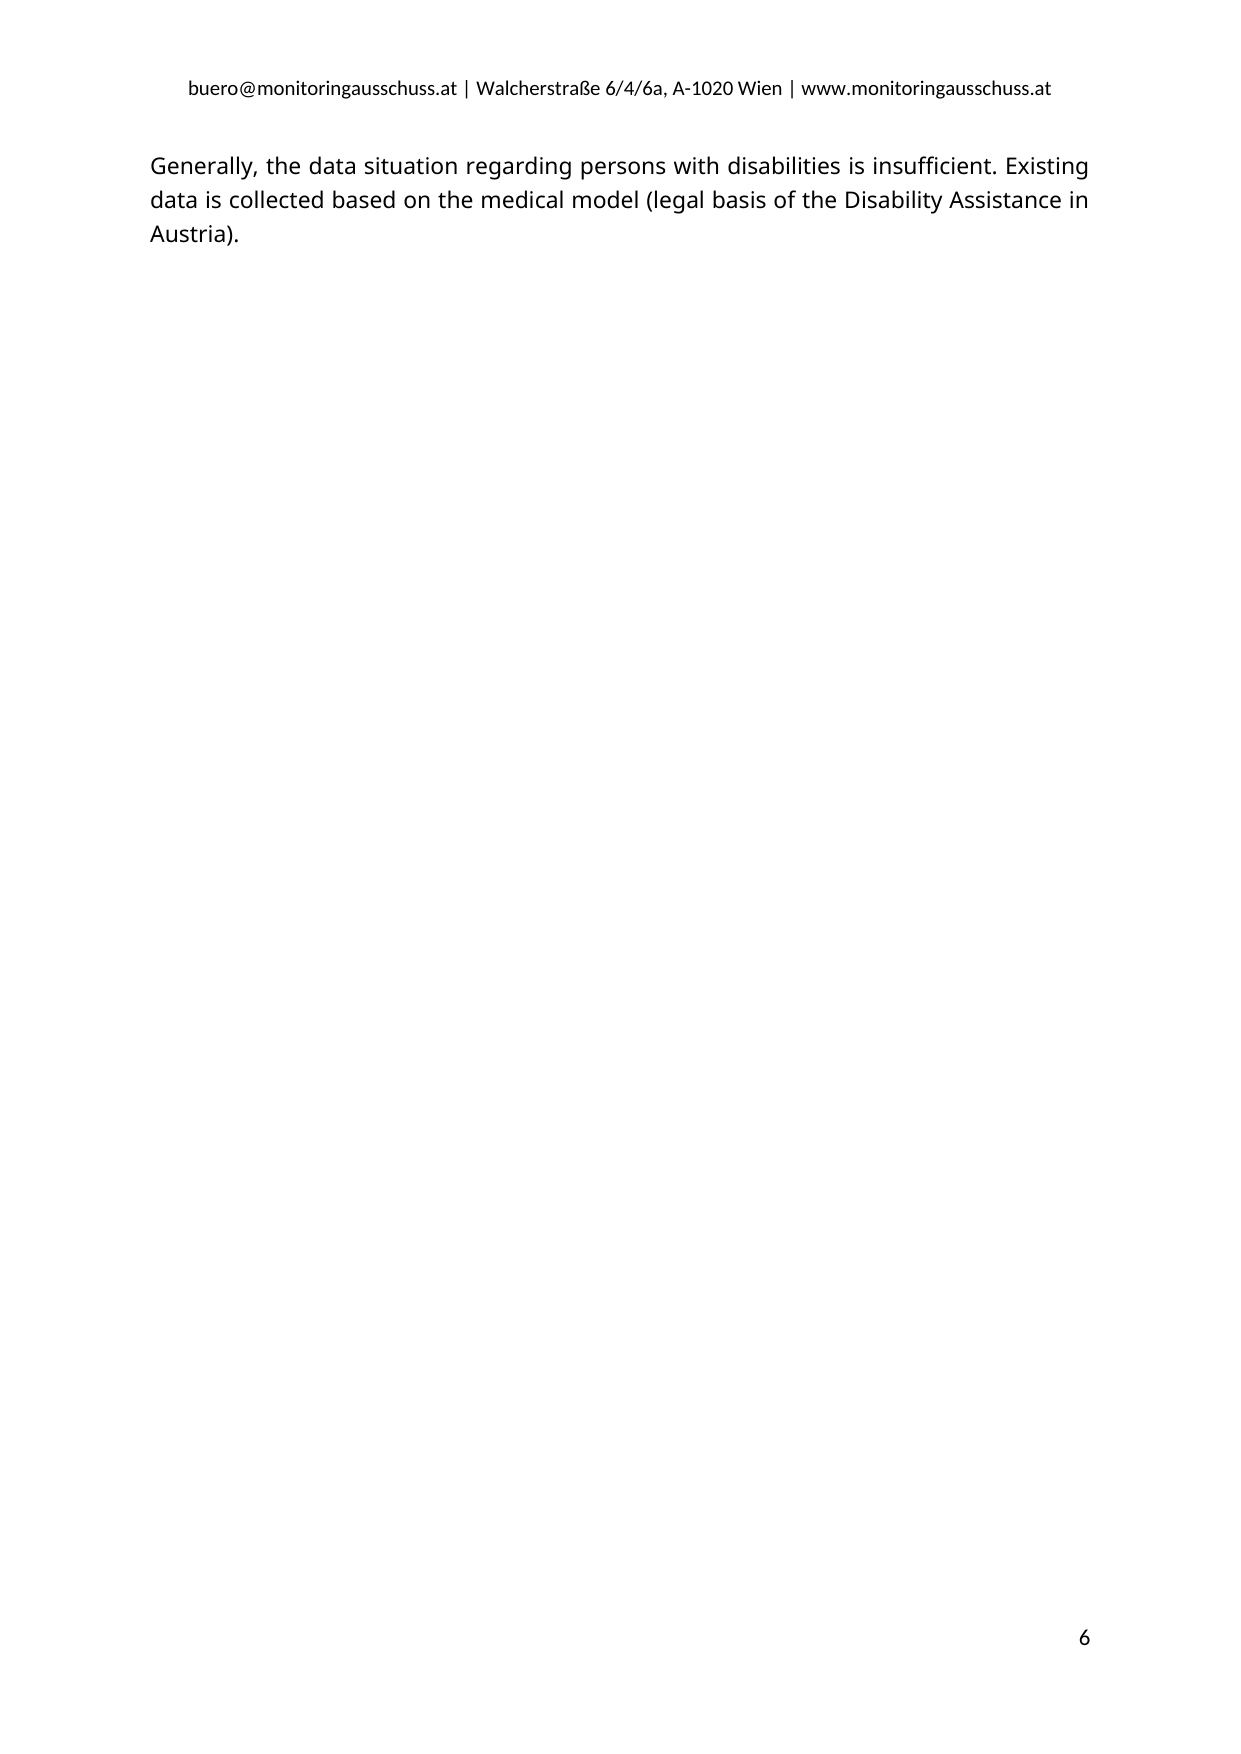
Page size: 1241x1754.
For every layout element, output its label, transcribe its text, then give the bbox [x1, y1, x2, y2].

text Generally, the data situation regarding persons with disabilities is insufficient. Existing data is collected based on the medical model (legal basis of the Disability Assistance in Austria). [150, 150, 1090, 249]
